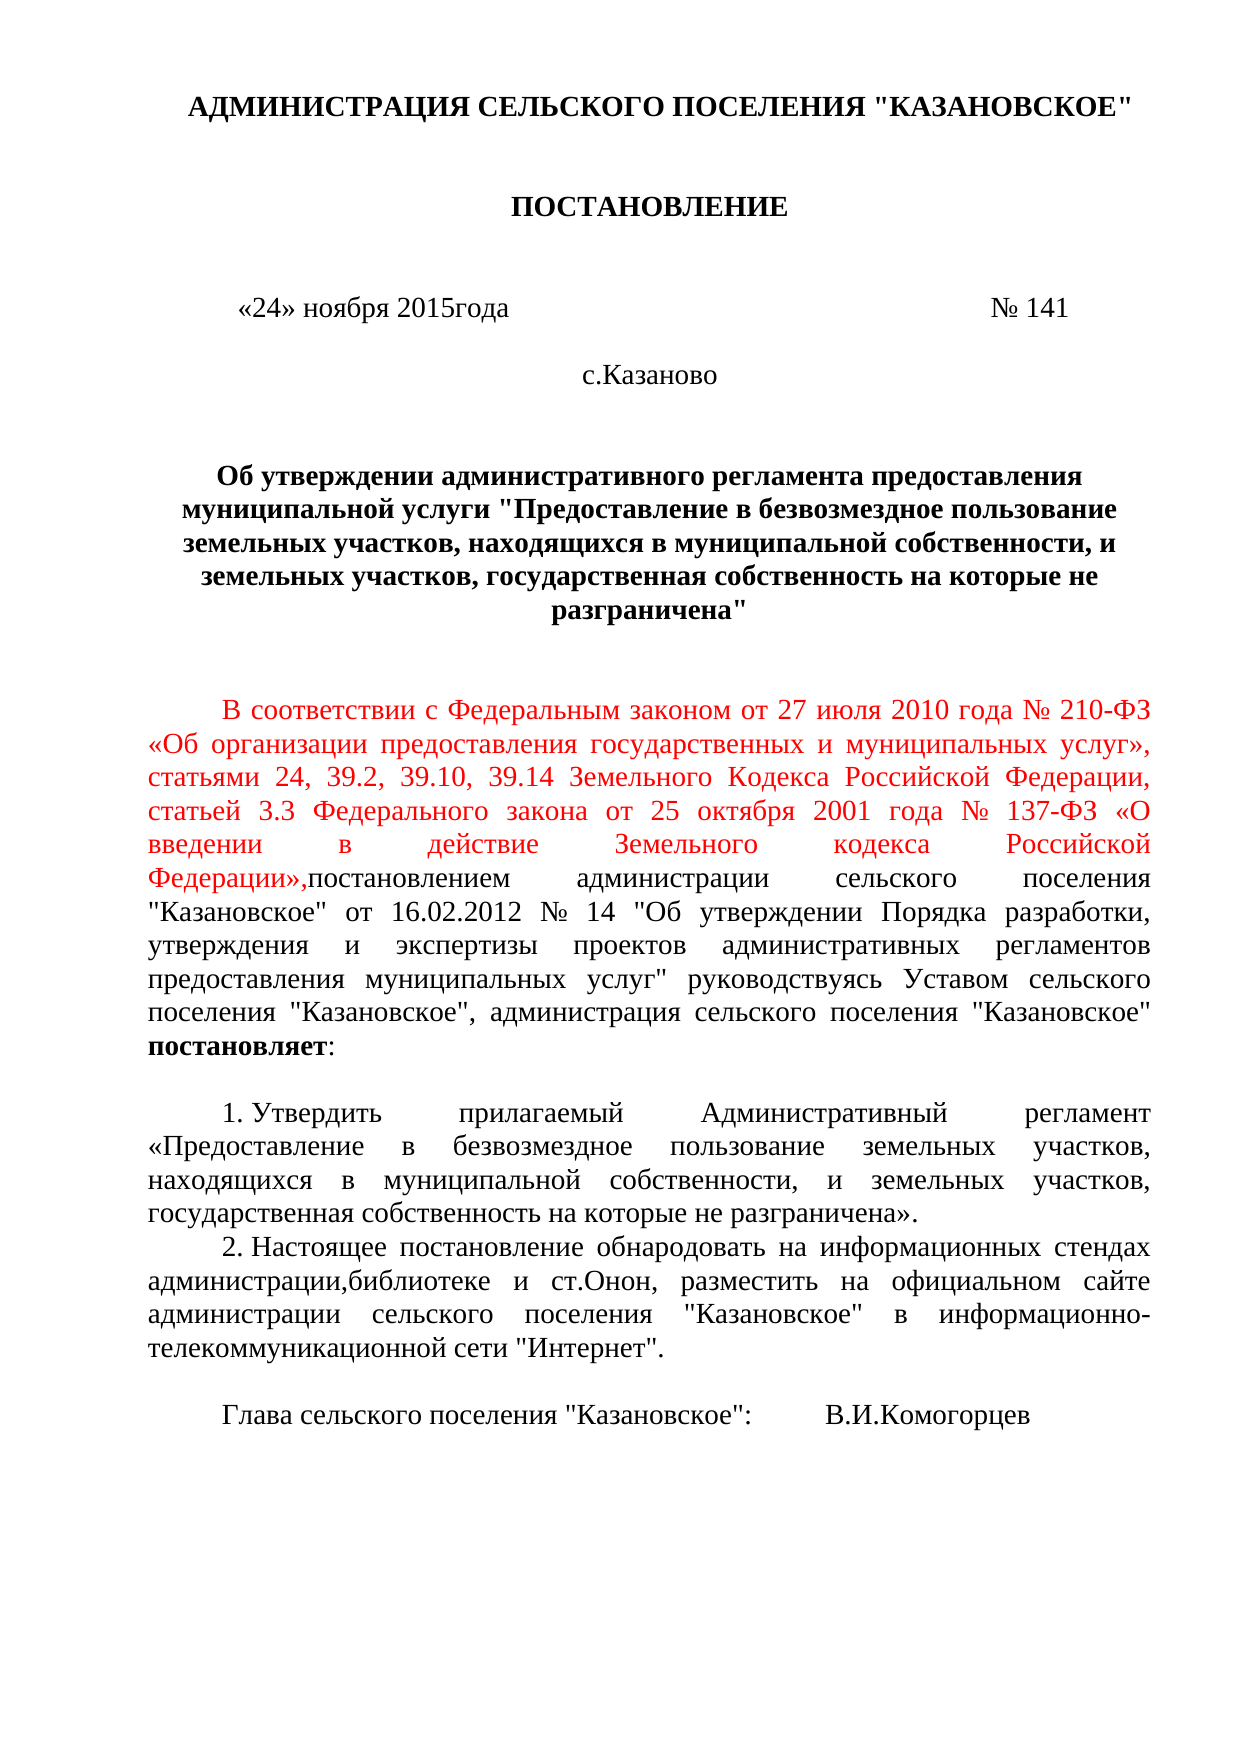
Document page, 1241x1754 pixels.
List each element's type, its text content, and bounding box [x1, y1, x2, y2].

text Глава сельского поселения "Казановское": В.И.Комогорцев [148, 1397, 1152, 1430]
text 2. Настоящее постановление обнародовать на информационных стендах администрации,библиотеке и ст.Онон, разместить на официальном сайте администрации сельского поселения "Казановское" в информационно-телекоммуникационной сети "Интернет". [148, 1229, 1152, 1363]
text В соответствии с Федеральным законом от 27 июля 2010 года № 210-ФЗ «Об организации предоставления государственных и муниципальных услуг», статьями 24, 39.2, 39.10, 39.14 Земельного Кодекса Российской Федерации, статьей 3.3 Федерального закона от 25 октября 2001 года № 137-ФЗ «О введении в действие Земельного кодекса Российской Федерации»,постановлением администрации сельского поселения "Казановское" от 16.02.2012 № 14 "Об утверждении Порядка разработки, утверждения и экспертизы проектов административных регламентов предоставления муниципальных услуг" руководствуясь Уставом сельского поселения "Казановское", администрация сельского поселения "Казановское" постановляет: [148, 692, 1152, 1061]
title с.Казаново [148, 357, 1152, 391]
text ПОСТАНОВЛЕНИЕ [148, 189, 1152, 223]
text «24» ноября 2015года № 141 [148, 290, 1152, 323]
text 1. Утвердить прилагаемый Административный регламент «Предоставление в безвозмездное пользование земельных участков, находящихся в муниципальной собственности, и земельных участков, государственная собственность на которые не разграничена». [148, 1095, 1152, 1229]
title АДМИНИСТРАЦИЯ СЕЛЬСКОГО ПОСЕЛЕНИЯ "КАЗАНОВСКОЕ" [148, 89, 1152, 122]
text Об утверждении административного регламента предоставления муниципальной услуги "Предоставление в безвозмездное пользование земельных участков, находящихся в муниципальной собственности, и земельных участков, государственная собственность на которые не разграничена" [148, 458, 1152, 625]
